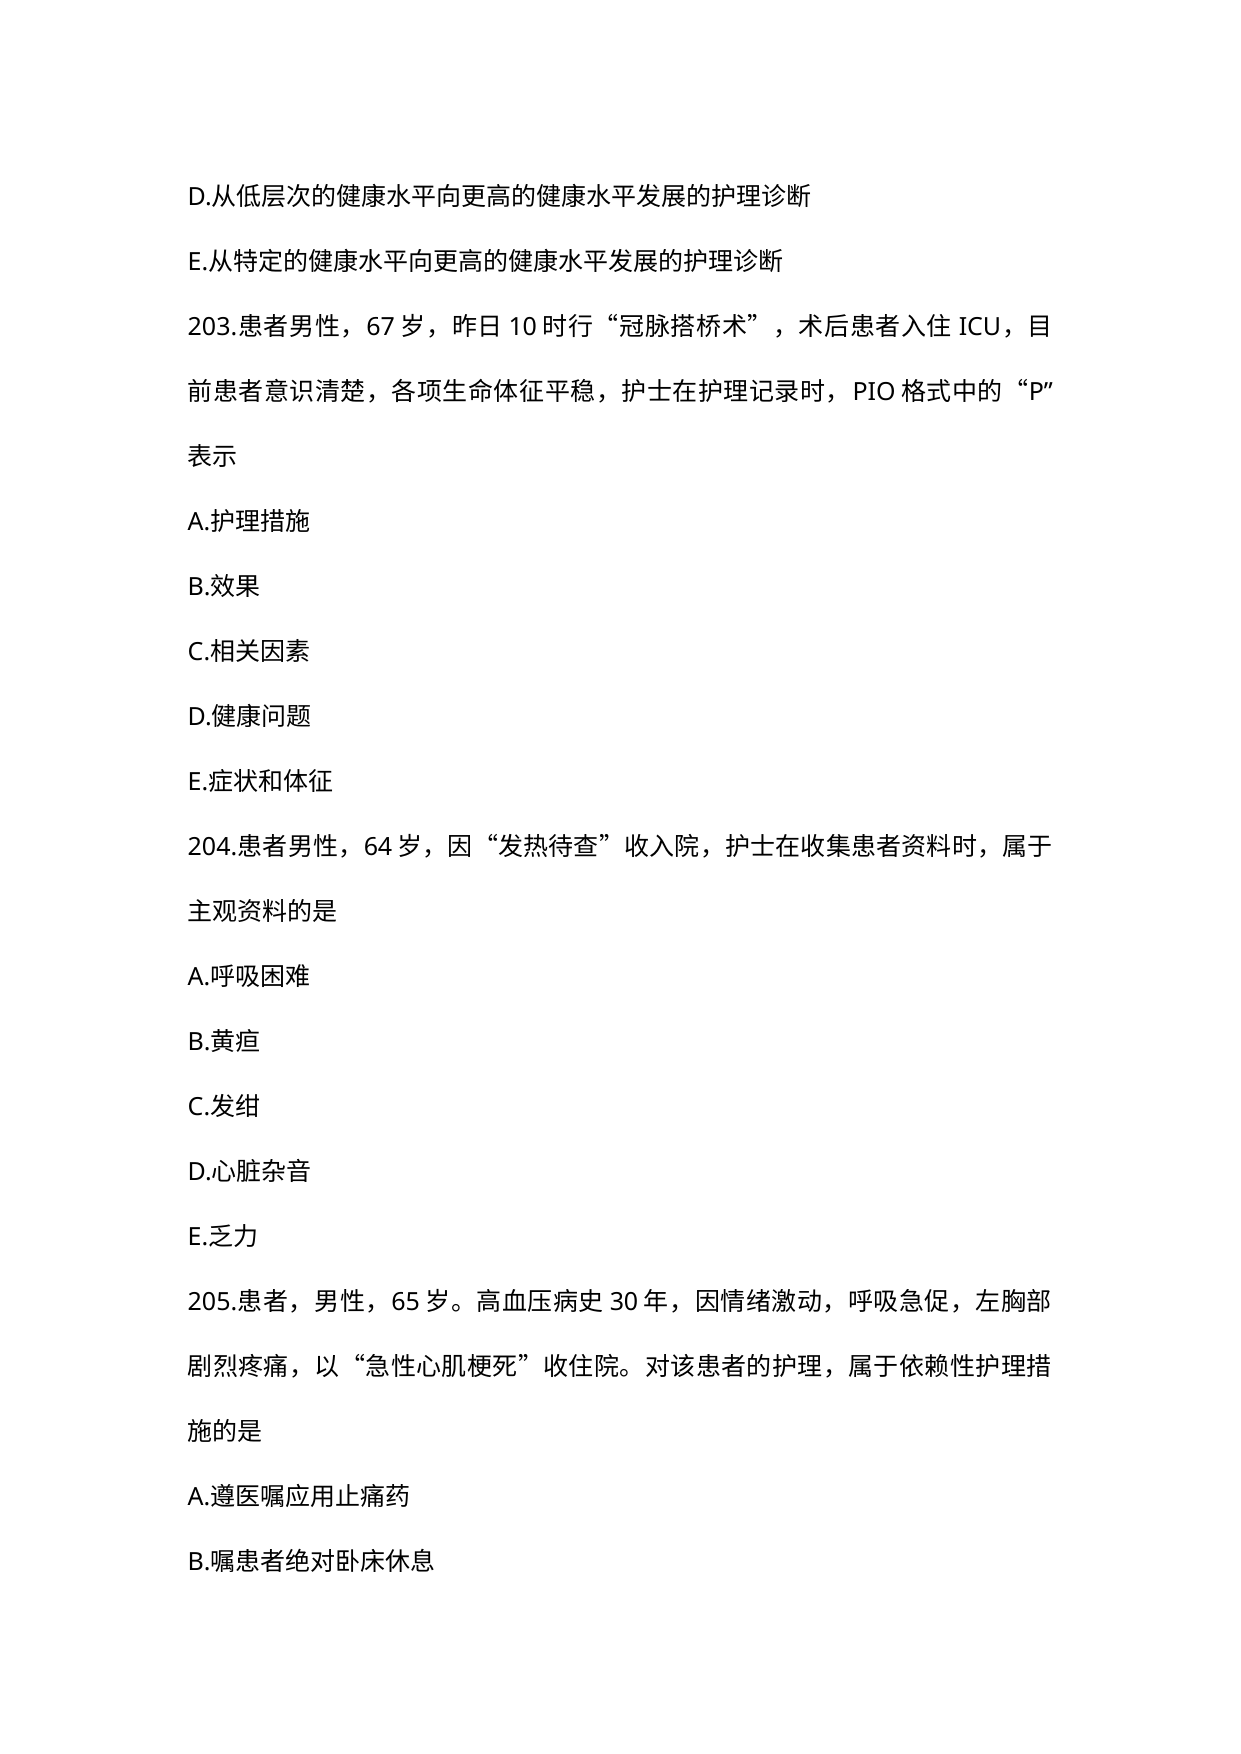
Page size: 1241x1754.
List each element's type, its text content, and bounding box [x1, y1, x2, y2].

text D.健康问题 [187, 682, 1053, 747]
text B.黄疸 [187, 1007, 1053, 1072]
text D.从低层次的健康水平向更高的健康水平发展的护理诊断 [187, 162, 1053, 227]
text C.相关因素 [187, 617, 1053, 682]
text E.从特定的健康水平向更高的健康水平发展的护理诊断 [187, 227, 1053, 292]
text D.心脏杂音 [187, 1137, 1053, 1202]
text A.护理措施 [187, 487, 1053, 552]
text 203.患者男性，67岁，昨日10时行“冠脉搭桥术”，术后患者入住ICU，目前患者意识清楚，各项生命体征平稳，护士在护理记录时，PIO格式中的“P”表示 [187, 292, 1053, 487]
text A.呼吸困难 [187, 942, 1053, 1007]
text E.乏力 [187, 1202, 1053, 1267]
text E.症状和体征 [187, 747, 1053, 812]
text 204.患者男性，64岁，因“发热待查”收入院，护士在收集患者资料时，属于主观资料的是 [187, 812, 1053, 942]
text A.遵医嘱应用止痛药 [187, 1462, 1053, 1527]
text B.嘱患者绝对卧床休息 [187, 1527, 1053, 1592]
text C.发绀 [187, 1072, 1053, 1137]
text 205.患者，男性，65岁。高血压病史30年，因情绪激动，呼吸急促，左胸部剧烈疼痛，以“急性心肌梗死”收住院。对该患者的护理，属于依赖性护理措施的是 [187, 1267, 1053, 1462]
text B.效果 [187, 552, 1053, 617]
